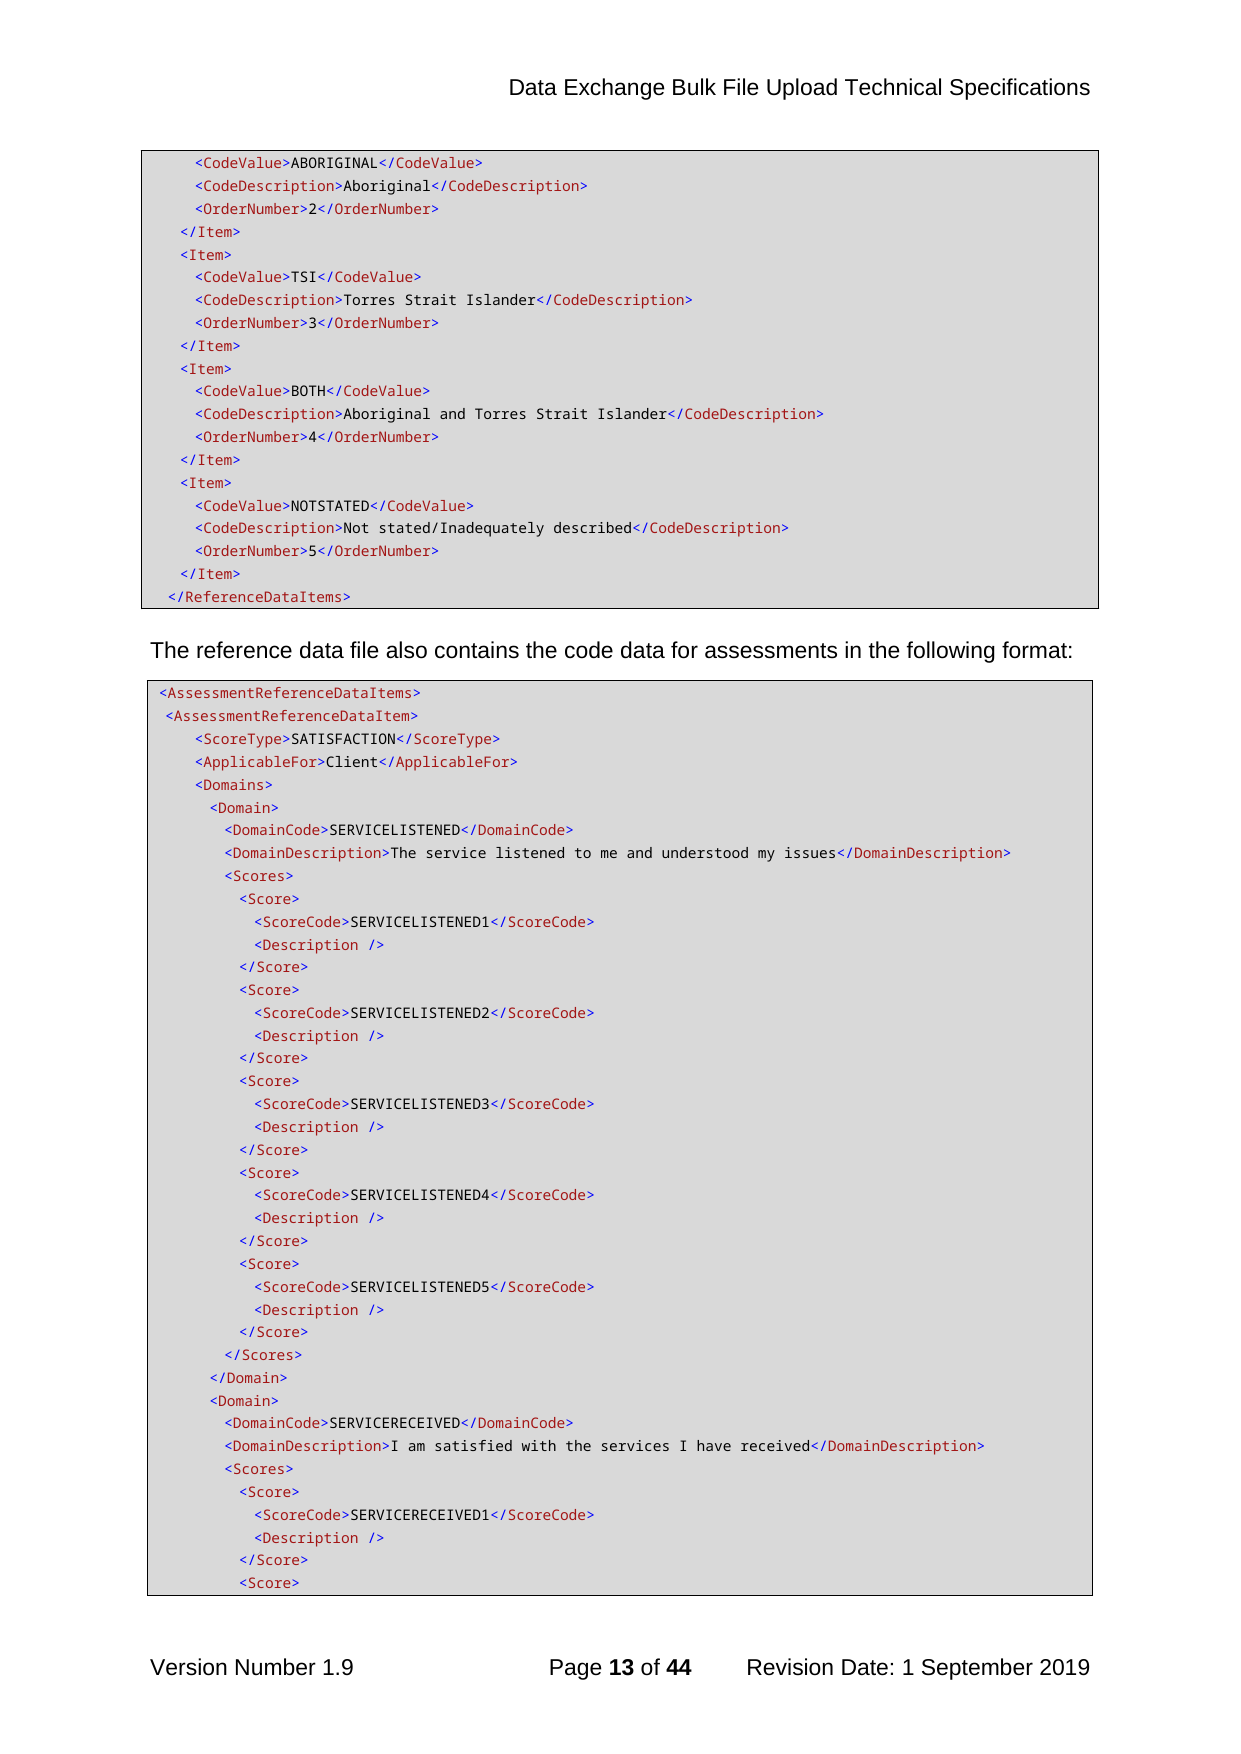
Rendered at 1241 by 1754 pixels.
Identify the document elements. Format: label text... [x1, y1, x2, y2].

text <CodeValue>BOTH</CodeValue> [142, 378, 1098, 401]
text </Score> [148, 1045, 1092, 1068]
text </Score> [148, 1228, 1092, 1251]
text <ScoreCode>SERVICERECEIVED1</ScoreCode> [148, 1501, 1092, 1524]
text <ScoreCode>SERVICELISTENED5</ScoreCode> [148, 1273, 1092, 1296]
text <ScoreCode>SERVICELISTENED1</ScoreCode> [148, 908, 1092, 931]
text <OrderNumber>5</OrderNumber> [142, 538, 1098, 561]
text <Score> [148, 1479, 1092, 1501]
text <Scores> [148, 863, 1092, 886]
text </Score> [148, 1547, 1092, 1570]
text </Item> [142, 332, 1098, 355]
text </Score> [148, 954, 1092, 977]
text <Domain> [148, 1387, 1092, 1410]
text <DomainDescription>I am satisfied with the services I have received</DomainDescription> [148, 1433, 1092, 1456]
text <ScoreType>SATISFACTION</ScoreType> [148, 726, 1092, 749]
text </ReferenceDataItems> [142, 583, 1098, 608]
text <CodeDescription>Not stated/Inadequately described</CodeDescription> [142, 515, 1098, 538]
text <DomainDescription>The service listened to me and understood my issues</DomainDescription> [148, 840, 1092, 863]
text <Scores> [148, 1456, 1092, 1479]
text <OrderNumber>4</OrderNumber> [142, 424, 1098, 447]
text </Item> [142, 561, 1098, 583]
text <AssessmentReferenceDataItems> [148, 681, 1092, 703]
text <CodeDescription>Aboriginal and Torres Strait Islander</CodeDescription> [142, 401, 1098, 424]
text <DomainCode>SERVICELISTENED</DomainCode> [148, 817, 1092, 840]
text <Description /> [148, 1296, 1092, 1319]
text <ScoreCode>SERVICELISTENED4</ScoreCode> [148, 1182, 1092, 1205]
text <Score> [148, 1570, 1092, 1595]
text <ScoreCode>SERVICELISTENED2</ScoreCode> [148, 999, 1092, 1022]
text <CodeValue>TSI</CodeValue> [142, 264, 1098, 287]
text <Domains> [148, 771, 1092, 794]
text <Score> [148, 1251, 1092, 1273]
text <OrderNumber>3</OrderNumber> [142, 310, 1098, 332]
text The reference data file also contains the code data for assessments in the following format: [150, 637, 1090, 664]
text <Description /> [148, 1022, 1092, 1045]
text <CodeValue>NOTSTATED</CodeValue> [142, 492, 1098, 515]
text <Description /> [148, 1524, 1092, 1547]
text </Scores> [148, 1342, 1092, 1364]
text <Item> [142, 469, 1098, 492]
text <CodeDescription>Torres Strait Islander</CodeDescription> [142, 287, 1098, 310]
text </Item> [142, 447, 1098, 469]
text </Item> [142, 218, 1098, 241]
text </Score> [148, 1136, 1092, 1159]
text <Description /> [148, 931, 1092, 954]
text <Score> [148, 886, 1092, 908]
text <DomainCode>SERVICERECEIVED</DomainCode> [148, 1410, 1092, 1433]
text </Score> [148, 1319, 1092, 1342]
text <OrderNumber>2</OrderNumber> [142, 196, 1098, 218]
text <Item> [142, 355, 1098, 378]
text <CodeDescription>Aboriginal</CodeDescription> [142, 173, 1098, 196]
text <Score> [148, 1159, 1092, 1182]
text <ScoreCode>SERVICELISTENED3</ScoreCode> [148, 1091, 1092, 1114]
text <CodeValue>ABORIGINAL</CodeValue> [142, 151, 1098, 173]
text <Domain> [148, 794, 1092, 817]
text <Description /> [148, 1114, 1092, 1136]
text <Description /> [148, 1205, 1092, 1228]
text <AssessmentReferenceDataItem> [148, 703, 1092, 726]
text <Item> [142, 241, 1098, 264]
text <Score> [148, 1068, 1092, 1091]
text <ApplicableFor>Client</ApplicableFor> [148, 749, 1092, 771]
text <Score> [148, 977, 1092, 999]
text </Domain> [148, 1364, 1092, 1387]
